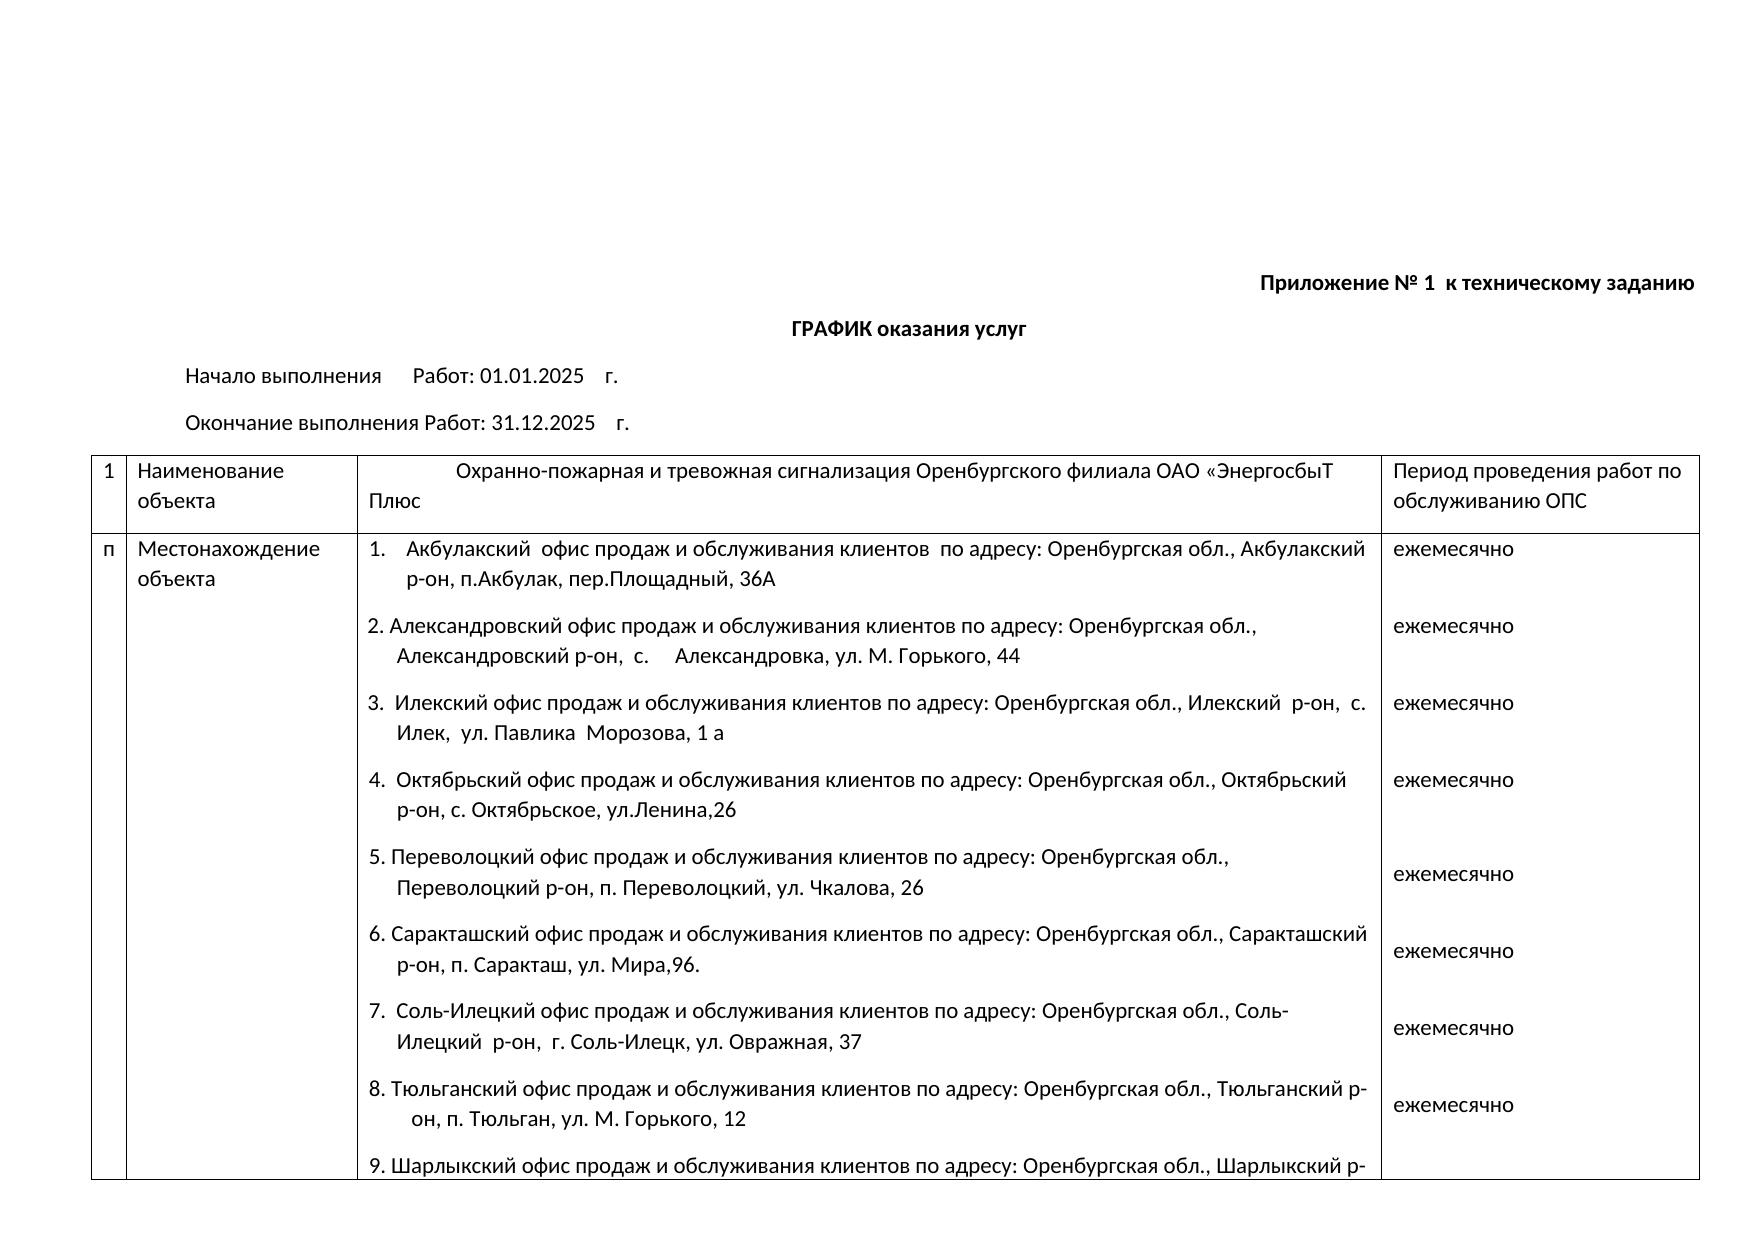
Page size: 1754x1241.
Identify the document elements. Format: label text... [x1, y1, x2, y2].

table_header Охранно-пожарная и тревожная сигнализация Оренбургского филиала ОАО «ЭнергосбыТ Плюс [358, 456, 1381, 533]
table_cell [127, 534, 357, 1179]
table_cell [1382, 534, 1699, 1179]
table_header 1 [92, 456, 126, 533]
table_header Наименование объекта [127, 456, 357, 533]
text Начало выполнения Работ: 01.01.2025 г. [118, 361, 1695, 389]
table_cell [358, 534, 1381, 1179]
text Приложение № 1 к техническому заданию [118, 268, 1695, 296]
text Окончание выполнения Работ: 31.12.2025 г. [118, 408, 1695, 436]
text ГРАФИК оказания услуг [118, 314, 1695, 342]
table_header Период проведения работ по обслуживанию ОПС [1382, 456, 1699, 533]
table_cell п [92, 534, 126, 1179]
